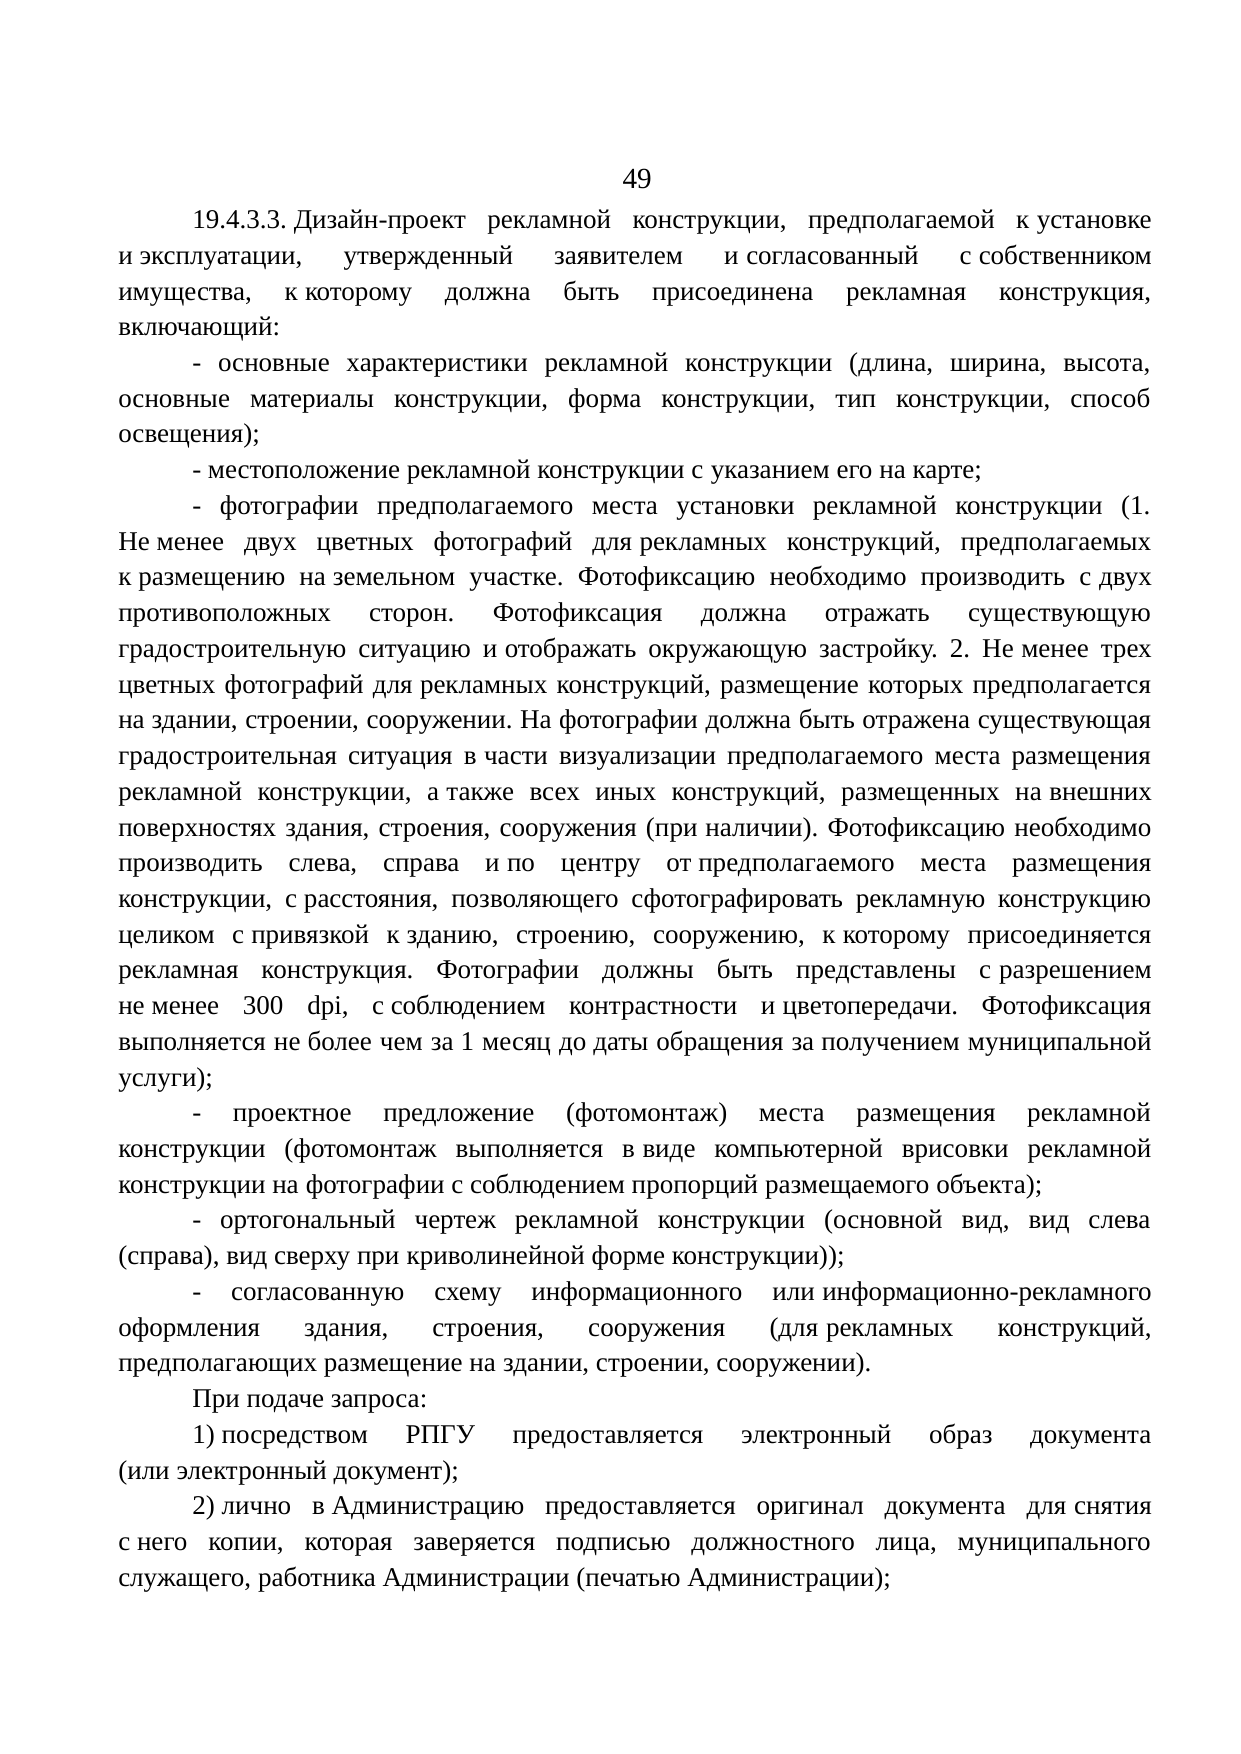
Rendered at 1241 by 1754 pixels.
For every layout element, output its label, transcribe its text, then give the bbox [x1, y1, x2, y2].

text 2) лично в Администрацию предоставляется оригинал документа для снятия с него копии, которая заверяется подписью должностного лица, муниципального служащего, работника Администрации (печатью Администрации); [118, 1489, 1152, 1592]
text При подаче запроса: [118, 1382, 1152, 1413]
text ⁠-⁠ ортогональный чертеж рекламной конструкции (основной вид, вид слева (справа), вид сверху при криволинейной форме конструкции)); [118, 1204, 1152, 1271]
text ⁠-⁠ местоположение рекламной конструкции с указанием его на карте; [118, 453, 1152, 484]
text ⁠-⁠ фотографии предполагаемого места установки рекламной конструкции (1. Не менее двух цветных фотографий для рекламных конструкций, предполагаемых к размещению на земельном участке. Фотофиксацию необходимо производить с двух противоположных сторон. Фотофиксация должна отражать существующую градостроительную ситуацию и отображать окружающую застройку. 2. Не менее трех цветных фотографий для рекламных конструкций, размещение которых предполагается на здании, строении, сооружении. На фотографии должна быть отражена существующая градостроительная ситуация в части визуализации предполагаемого места размещения рекламной конструкции, а также всех иных конструкций, размещенных на внешних поверхностях здания, строения, сооружения (при наличии). Фотофиксацию необходимо производить слева, справа и по центру от предполагаемого места размещения конструкции, с расстояния, позволяющего сфотографировать рекламную конструкцию целиком с привязкой к зданию, строению, сооружению, к которому присоединяется рекламная конструкция. Фотографии должны быть представлены с разрешением не менее 300 dpi, с соблюдением контрастности и цветопередачи. Фотофиксация выполняется не более чем за 1 месяц до даты обращения за получением муниципальной услуги); [118, 489, 1152, 1092]
text 1) посредством РПГУ предоставляется электронный образ документа (или электронный документ); [118, 1418, 1152, 1485]
text ⁠-⁠ проектное предложение (фотомонтаж) места размещения рекламной конструкции (фотомонтаж выполняется в виде компьютерной врисовки рекламной конструкции на фотографии с соблюдением пропорций размещаемого объекта); [118, 1096, 1152, 1199]
text ⁠-⁠ основные характеристики рекламной конструкции (длина, ширина, высота, основные материалы конструкции, форма конструкции, тип конструкции, способ освещения); [118, 346, 1152, 449]
text ⁠-⁠ согласованную схему информационного или информационно⁠-⁠рекламного оформления здания, строения, сооружения (для рекламных конструкций, предполагающих размещение на здании, строении, сооружении). [118, 1275, 1152, 1378]
text 19.4.3.3. Дизайн⁠-⁠проект рекламной конструкции, предполагаемой к установке и эксплуатации, утвержденный заявителем и согласованный с собственником имущества, к которому должна быть присоединена рекламная конструкция, включающий: [118, 203, 1152, 342]
